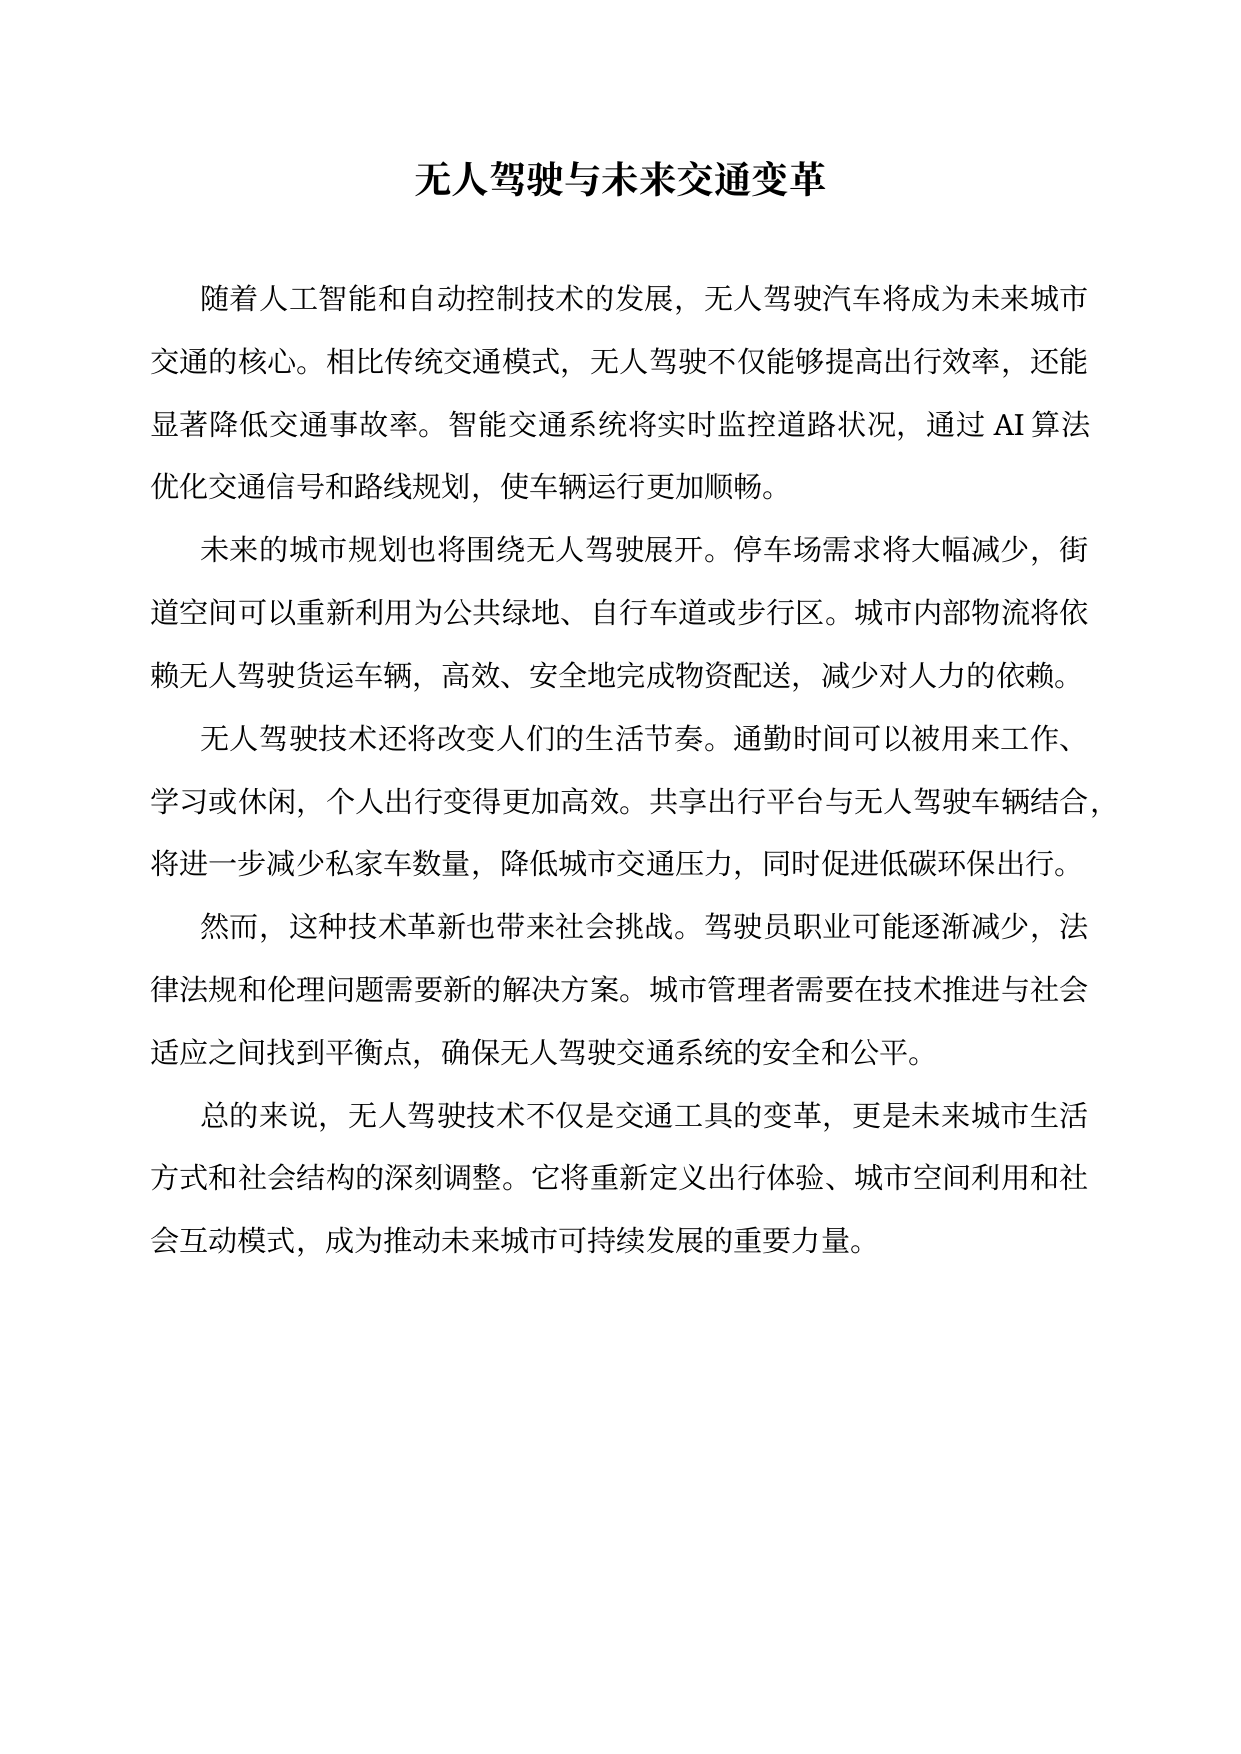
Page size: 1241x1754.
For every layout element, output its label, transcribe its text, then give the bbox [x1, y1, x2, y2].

text 未来的城市规划也将围绕无人驾驶展开。停车场需求将大幅减少，街道空间可以重新利用为公共绿地、自行车道或步行区。城市内部物流将依赖无人驾驶货运车辆，高效、安全地完成物资配送，减少对人力的依赖。 [150, 527, 1090, 695]
text 总的来说，无人驾驶技术不仅是交通工具的变革，更是未来城市生活方式和社会结构的深刻调整。它将重新定义出行体验、城市空间利用和社会互动模式，成为推动未来城市可持续发展的重要力量。 [150, 1092, 1090, 1260]
text 无人驾驶技术还将改变人们的生活节奏。通勤时间可以被用来工作、学习或休闲，个人出行变得更加高效。共享出行平台与无人驾驶车辆结合，将进一步减少私家车数量，降低城市交通压力，同时促进低碳环保出行。 [150, 716, 1090, 883]
subtitle 无人驾驶与未来交通变革 [150, 150, 1090, 204]
text 然而，这种技术革新也带来社会挑战。驾驶员职业可能逐渐减少，法律法规和伦理问题需要新的解决方案。城市管理者需要在技术推进与社会适应之间找到平衡点，确保无人驾驶交通系统的安全和公平。 [150, 904, 1090, 1072]
text 随着人工智能和自动控制技术的发展，无人驾驶汽车将成为未来城市交通的核心。相比传统交通模式，无人驾驶不仅能够提高出行效率，还能显著降低交通事故率。智能交通系统将实时监控道路状况，通过AI算法优化交通信号和路线规划，使车辆运行更加顺畅。 [150, 276, 1090, 506]
